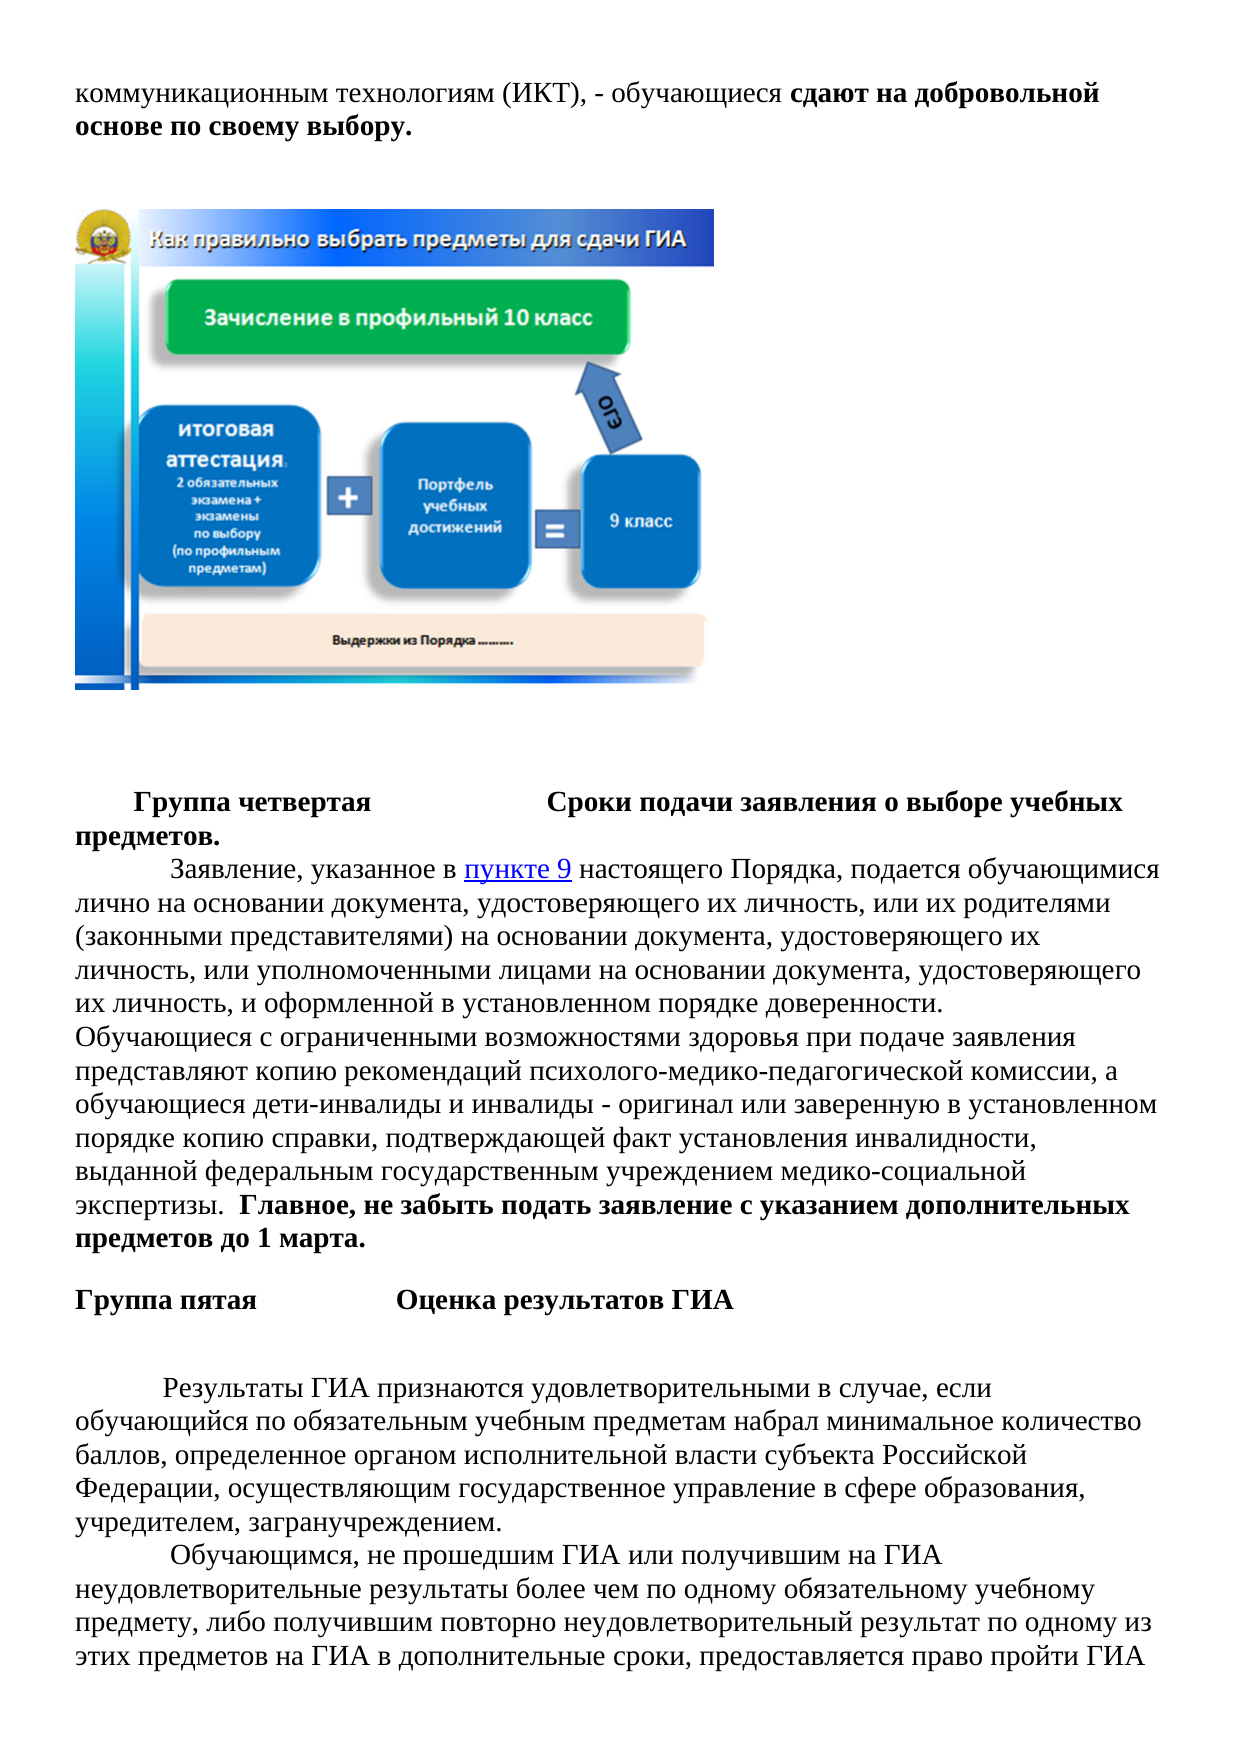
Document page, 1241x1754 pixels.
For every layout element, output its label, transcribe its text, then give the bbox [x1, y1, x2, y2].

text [75, 75, 1165, 142]
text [75, 1537, 1165, 1672]
text Обучающиеся с ограниченными возможностями здоровья при подаче заявления представляют копию рекомендаций психолого-медико-педагогической комиссии, а обучающиеся дети-инвалиды и инвалиды - оригинал или заверенную в установленном порядке копию справки, подтверждающей факт установления инвалидности, выданной федеральным государственным учреждением медико-социальной экспертизы. Главное, не забыть подать заявление с указанием дополнительных предметов до 1 марта. [75, 1019, 1165, 1254]
text Группа пятая Оценка результатов ГИА [75, 1282, 1165, 1315]
text Результаты ГИА признаются удовлетворительными в случае, если обучающийся по обязательным учебным предметам набрал минимальное количество баллов, определенное органом исполнительной власти субъекта Российской Федерации, осуществляющим государственное управление в сфере образования, учредителем, загранучреждением. [75, 1370, 1165, 1537]
picture [75, 209, 714, 690]
text Группа четвертая Сроки подачи заявления о выборе учебных предметов. [75, 784, 1165, 851]
text Заявление, указанное в пункте 9 настоящего Порядка, подается обучающимися лично на основании документа, удостоверяющего их личность, или их родителями (законными представителями) на основании документа, удостоверяющего их личность, или уполномоченными лицами на основании документа, удостоверяющего их личность, и оформленной в установленном порядке доверенности. [75, 851, 1165, 1019]
